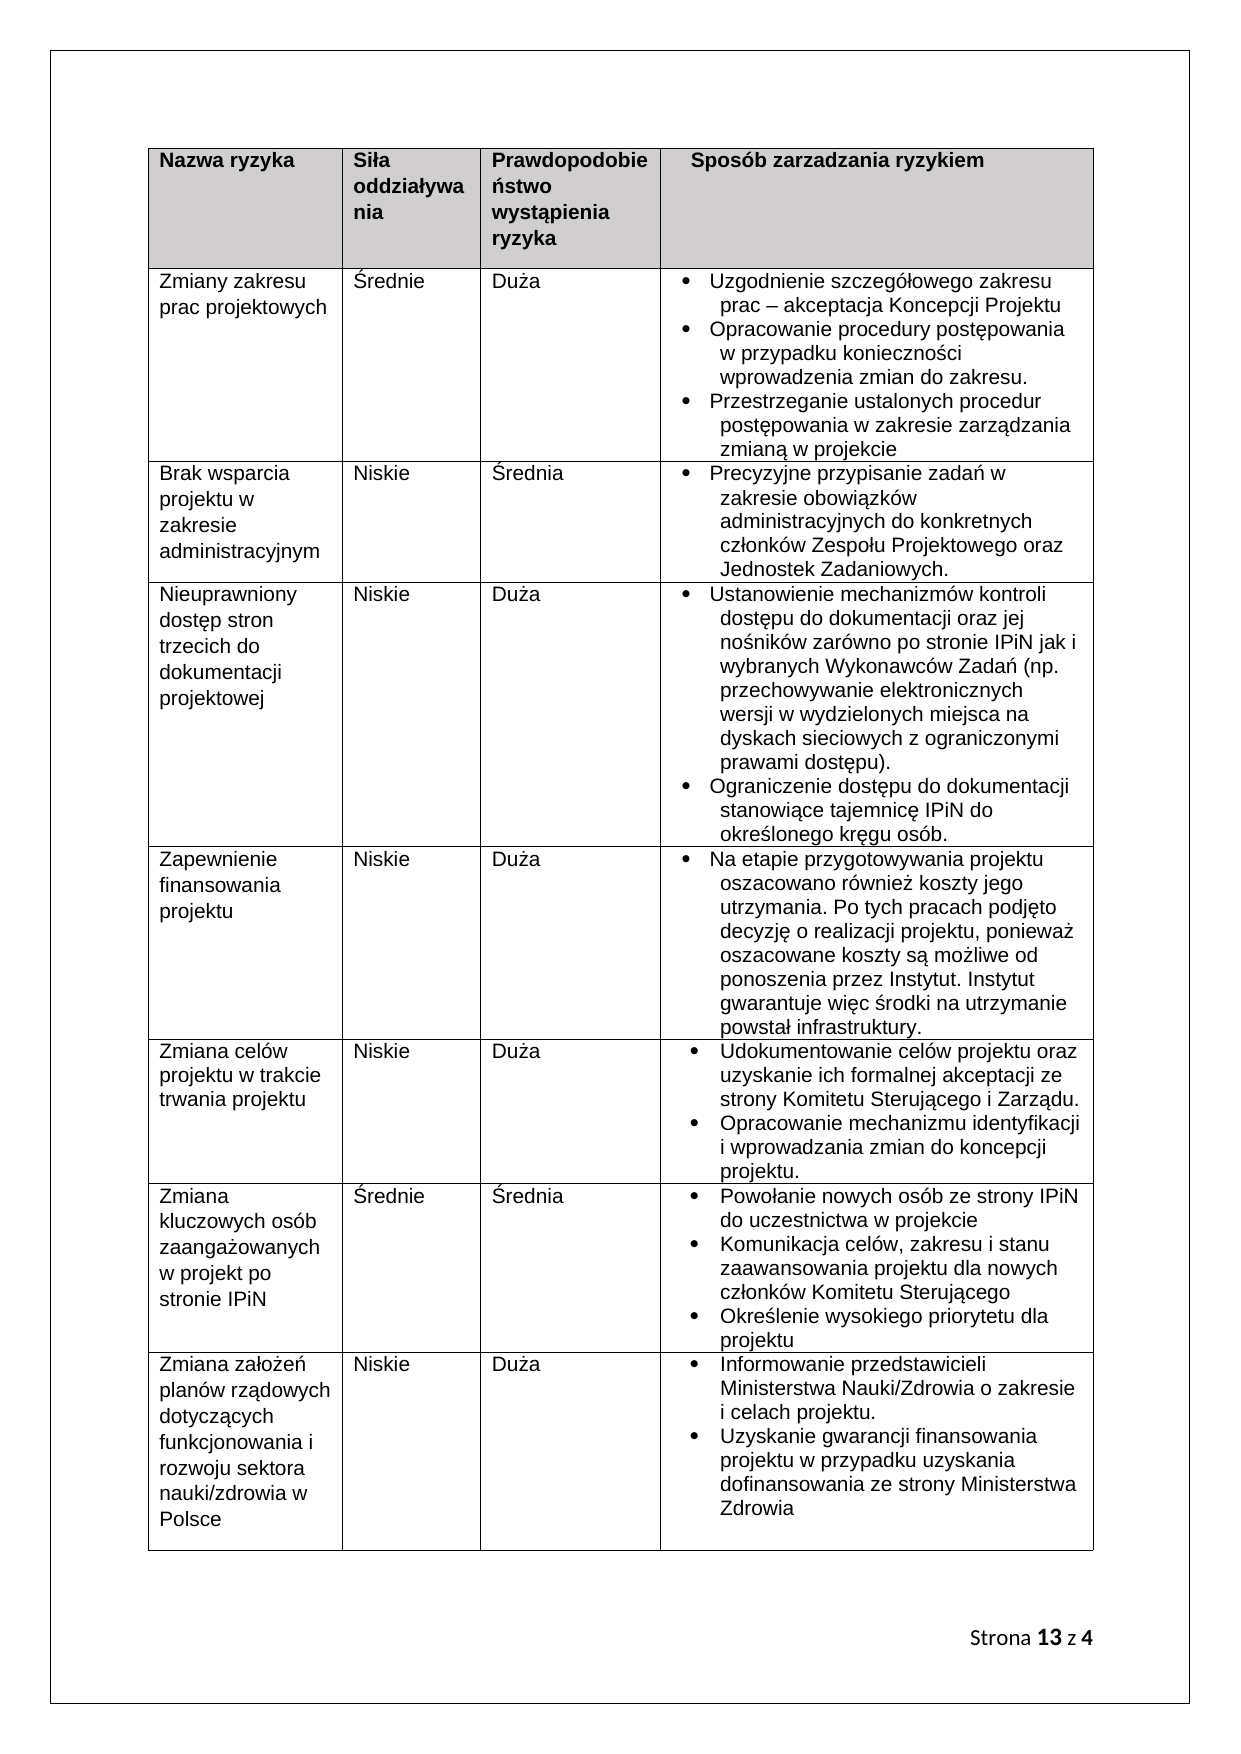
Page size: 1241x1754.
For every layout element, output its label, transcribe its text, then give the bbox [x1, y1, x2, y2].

table_cell Średnie [343, 1184, 480, 1352]
table_cell Ustanowienie mechanizmów kontroli dostępu do dokumentacji oraz jej nośników zarówno po stronie IPiN jak i wybranych Wykonawców Zadań (np. przechowywanie elektronicznych wersji w wydzielonych miejsca na dyskach sieciowych z ograniczonymi prawami dostępu). Ograniczenie dostępu do dokumentacji stanowiące tajemnicę IPiN do określonego kręgu osób. [661, 583, 1093, 846]
table_cell Niskie [343, 462, 480, 581]
table_header Nazwa ryzyka [149, 149, 342, 268]
table_cell Zmiana celów projektu w trakcie trwania projektu [149, 1040, 342, 1183]
table_cell Niskie [343, 847, 480, 1038]
table_cell Powołanie nowych osób ze strony IPiN do uczestnictwa w projekcie Komunikacja celów, zakresu i stanu zaawansowania projektu dla nowych członków Komitetu Sterującego Określenie wysokiego priorytetu dla projektu [661, 1184, 1093, 1352]
table_header Prawdopodobieństwo wystąpienia ryzyka [481, 149, 660, 268]
table_cell Duża [481, 1040, 660, 1183]
table_cell Udokumentowanie celów projektu oraz uzyskanie ich formalnej akceptacji ze strony Komitetu Sterującego i Zarządu. Opracowanie mechanizmu identyfikacji i wprowadzania zmian do koncepcji projektu. [661, 1040, 1093, 1183]
table_cell Średnie [343, 269, 480, 461]
table_cell Brak wsparcia projektu w zakresie administracyjnym [149, 462, 342, 581]
table_cell Niskie [343, 1353, 480, 1550]
table_cell Precyzyjne przypisanie zadań w zakresie obowiązków administracyjnych do konkretnych członków Zespołu Projektowego oraz Jednostek Zadaniowych. [661, 462, 1093, 581]
table_cell Niskie [343, 583, 480, 846]
table_cell Uzgodnienie szczegółowego zakresu prac – akceptacja Koncepcji Projektu Opracowanie procedury postępowania w przypadku konieczności wprowadzenia zmian do zakresu. Przestrzeganie ustalonych procedur postępowania w zakresie zarządzania zmianą w projekcie [661, 269, 1093, 461]
table_cell Zmiana kluczowych osób zaangażowanych w projekt po stronie IPiN [149, 1184, 342, 1352]
table_cell Informowanie przedstawicieli Ministerstwa Nauki/Zdrowia o zakresie i celach projektu. Uzyskanie gwarancji finansowania projektu w przypadku uzyskania dofinansowania ze strony Ministerstwa Zdrowia [661, 1353, 1093, 1550]
table_cell Niskie [343, 1040, 480, 1183]
table_cell Zmiany zakresu prac projektowych [149, 269, 342, 461]
table_cell Duża [481, 1353, 660, 1550]
table_cell Zapewnienie finansowania projektu [149, 847, 342, 1038]
table_cell Duża [481, 269, 660, 461]
table_header Siła oddziaływania [343, 149, 480, 268]
table_cell Nieuprawniony dostęp stron trzecich do dokumentacji projektowej [149, 583, 342, 846]
table_cell Średnia [481, 462, 660, 581]
table_cell Na etapie przygotowywania projektu oszacowano również koszty jego utrzymania. Po tych pracach podjęto decyzję o realizacji projektu, ponieważ oszacowane koszty są możliwe od ponoszenia przez Instytut. Instytut gwarantuje więc środki na utrzymanie powstał infrastruktury. [661, 847, 1093, 1038]
table_cell Średnia [481, 1184, 660, 1352]
table_cell Zmiana założeń planów rządowych dotyczących funkcjonowania i rozwoju sektora nauki/zdrowia w Polsce [149, 1353, 342, 1550]
table_header Sposób zarzadzania ryzykiem [661, 149, 1093, 268]
table_cell Duża [481, 583, 660, 846]
table_cell Duża [481, 847, 660, 1038]
